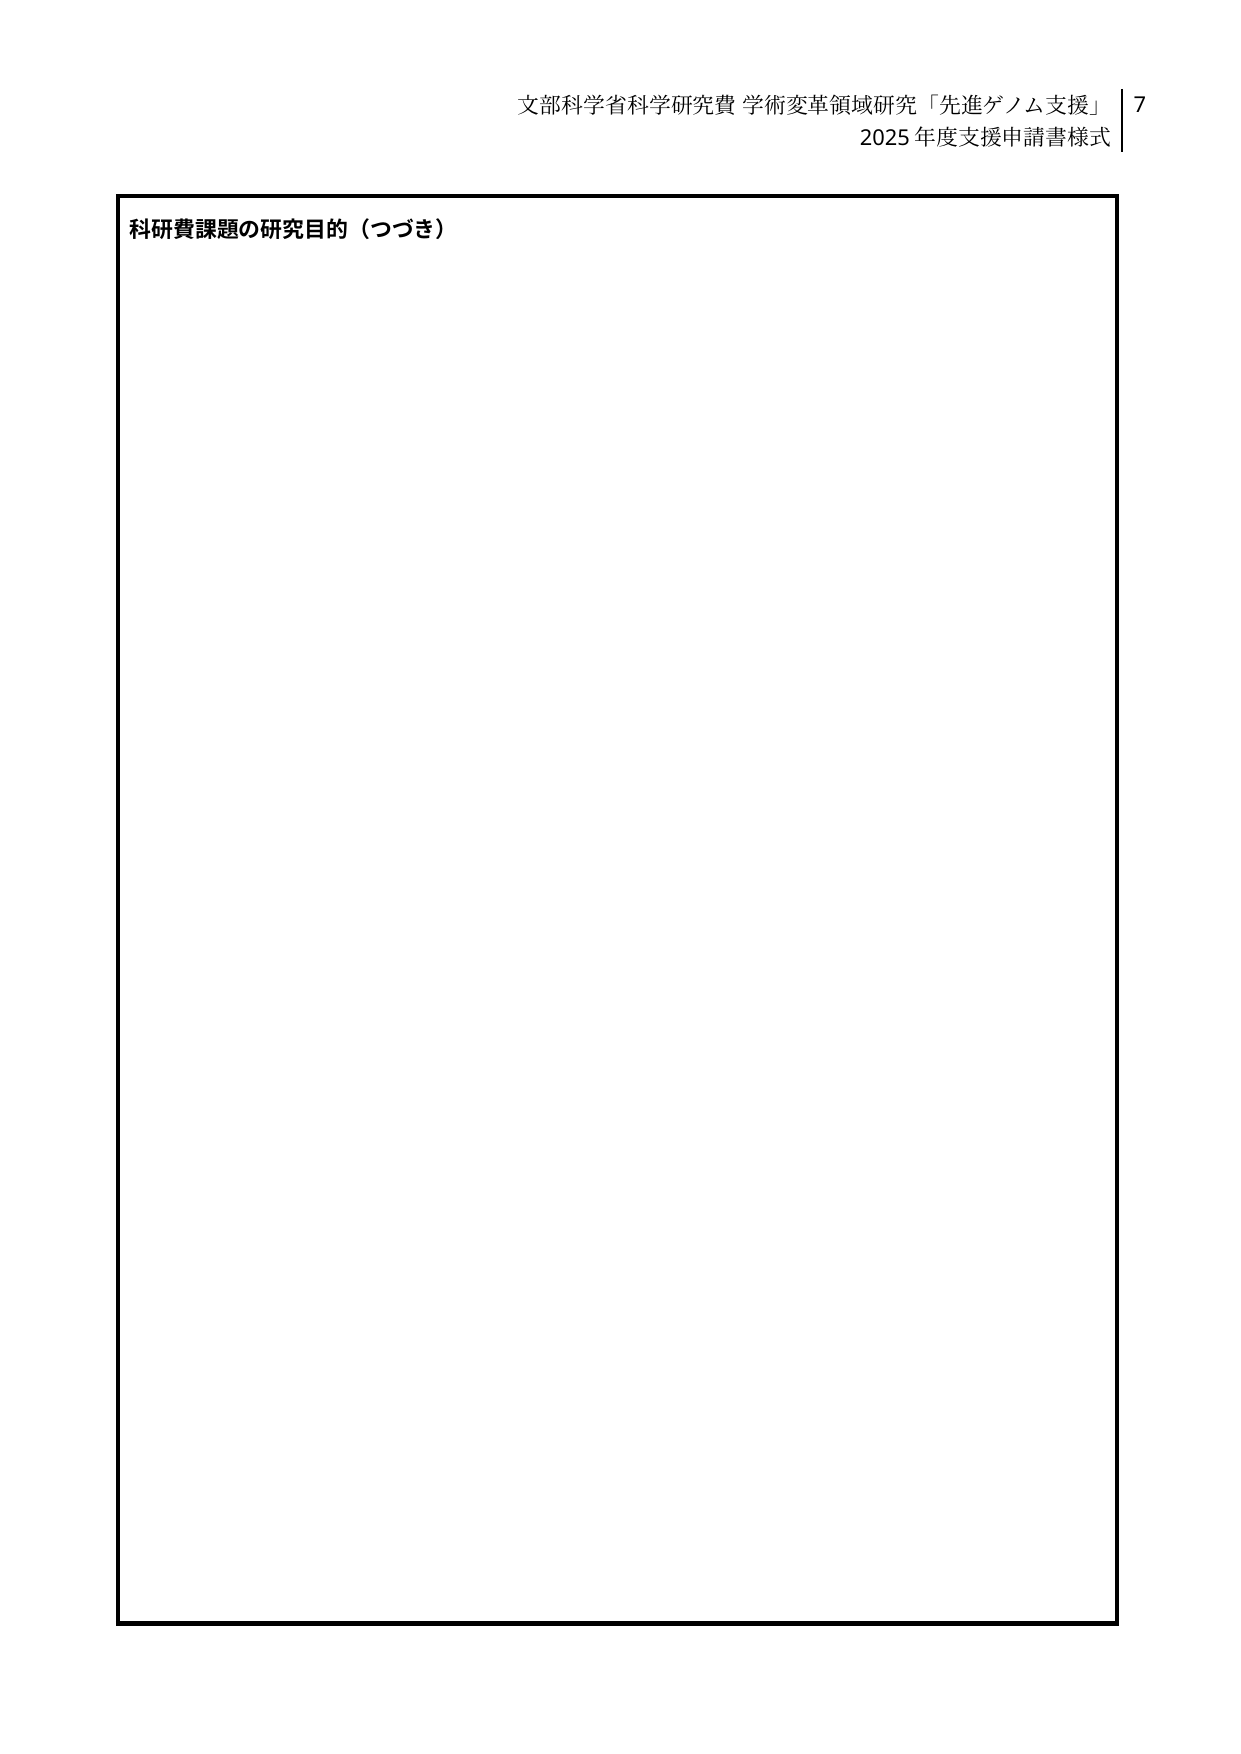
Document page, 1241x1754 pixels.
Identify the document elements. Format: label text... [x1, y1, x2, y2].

table_cell 科研費課題の研究目的（つづき） [120, 198, 1115, 1621]
